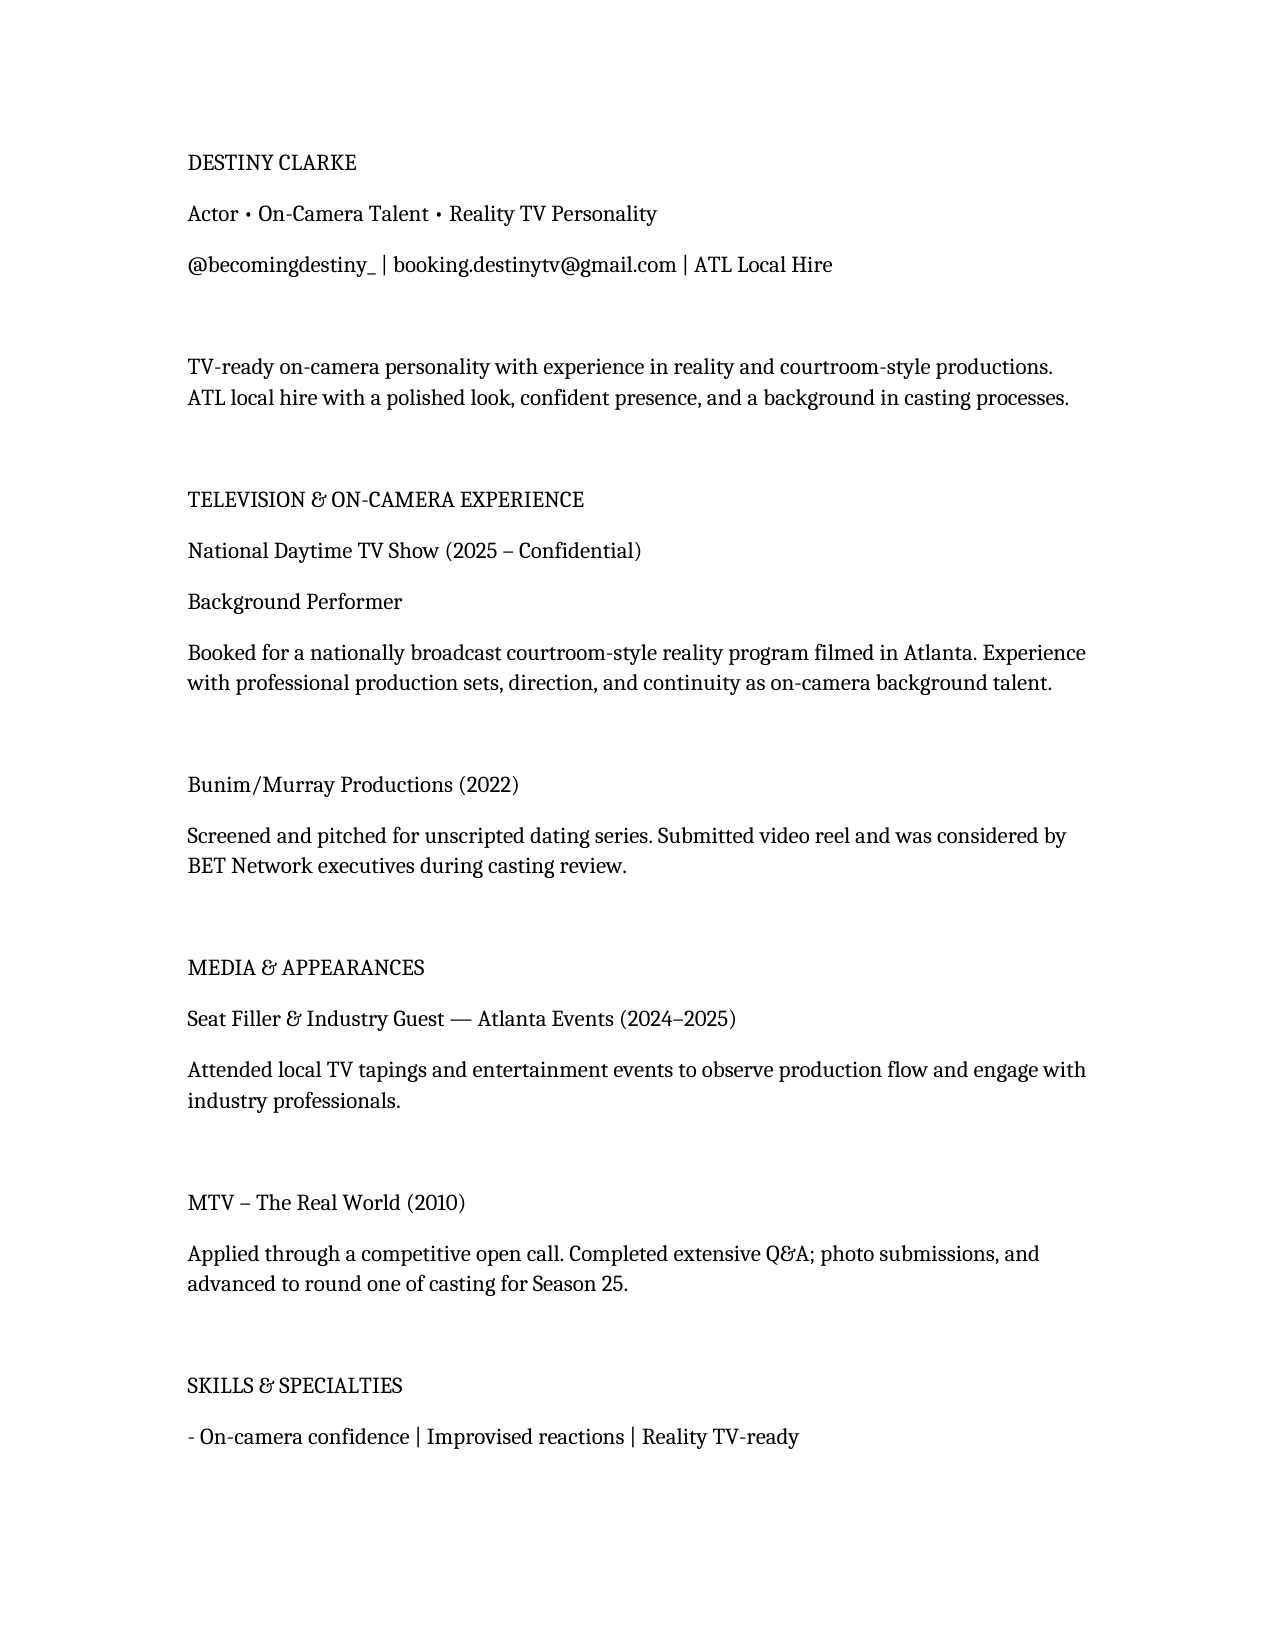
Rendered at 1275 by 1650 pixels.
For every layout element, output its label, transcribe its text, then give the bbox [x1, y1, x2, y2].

text MTV – The Real World (2010) [187, 1189, 1087, 1216]
text DESTINY CLARKE [187, 150, 1087, 176]
text @becomingdestiny_ | booking.destinytv@gmail.com | ATL Local Hire [187, 252, 1087, 278]
text TELEVISION & ON-CAMERA EXPERIENCE [187, 486, 1087, 513]
text Seat Filler & Industry Guest — Atlanta Events (2024–2025) [187, 1006, 1087, 1033]
text Actor • On-Camera Talent • Reality TV Personality [187, 201, 1087, 227]
text Booked for a nationally broadcast courtroom-style reality program filmed in Atlanta. Experience with professional production sets, direction, and continuity as on-camera background talent. [187, 639, 1087, 696]
text MEDIA & APPEARANCES [187, 955, 1087, 982]
text TV-ready on-camera personality with experience in reality and courtroom-style productions. ATL local hire with a polished look, confident presence, and a background in casting processes. [187, 354, 1087, 411]
text National Daytime TV Show (2025 – Confidential) [187, 537, 1087, 564]
text - On-camera confidence | Improvised reactions | Reality TV-ready [187, 1424, 1087, 1450]
text Background Performer [187, 588, 1087, 615]
text Attended local TV tapings and entertainment events to observe production flow and engage with industry professionals. [187, 1057, 1087, 1114]
text Applied through a competitive open call. Completed extensive Q&A; photo submissions, and advanced to round one of casting for Season 25. [187, 1241, 1087, 1297]
text Screened and pitched for unscripted dating series. Submitted video reel and was considered by BET Network executives during casting review. [187, 823, 1087, 879]
text SKILLS & SPECIALTIES [187, 1373, 1087, 1399]
text Bunim/Murray Productions (2022) [187, 772, 1087, 798]
